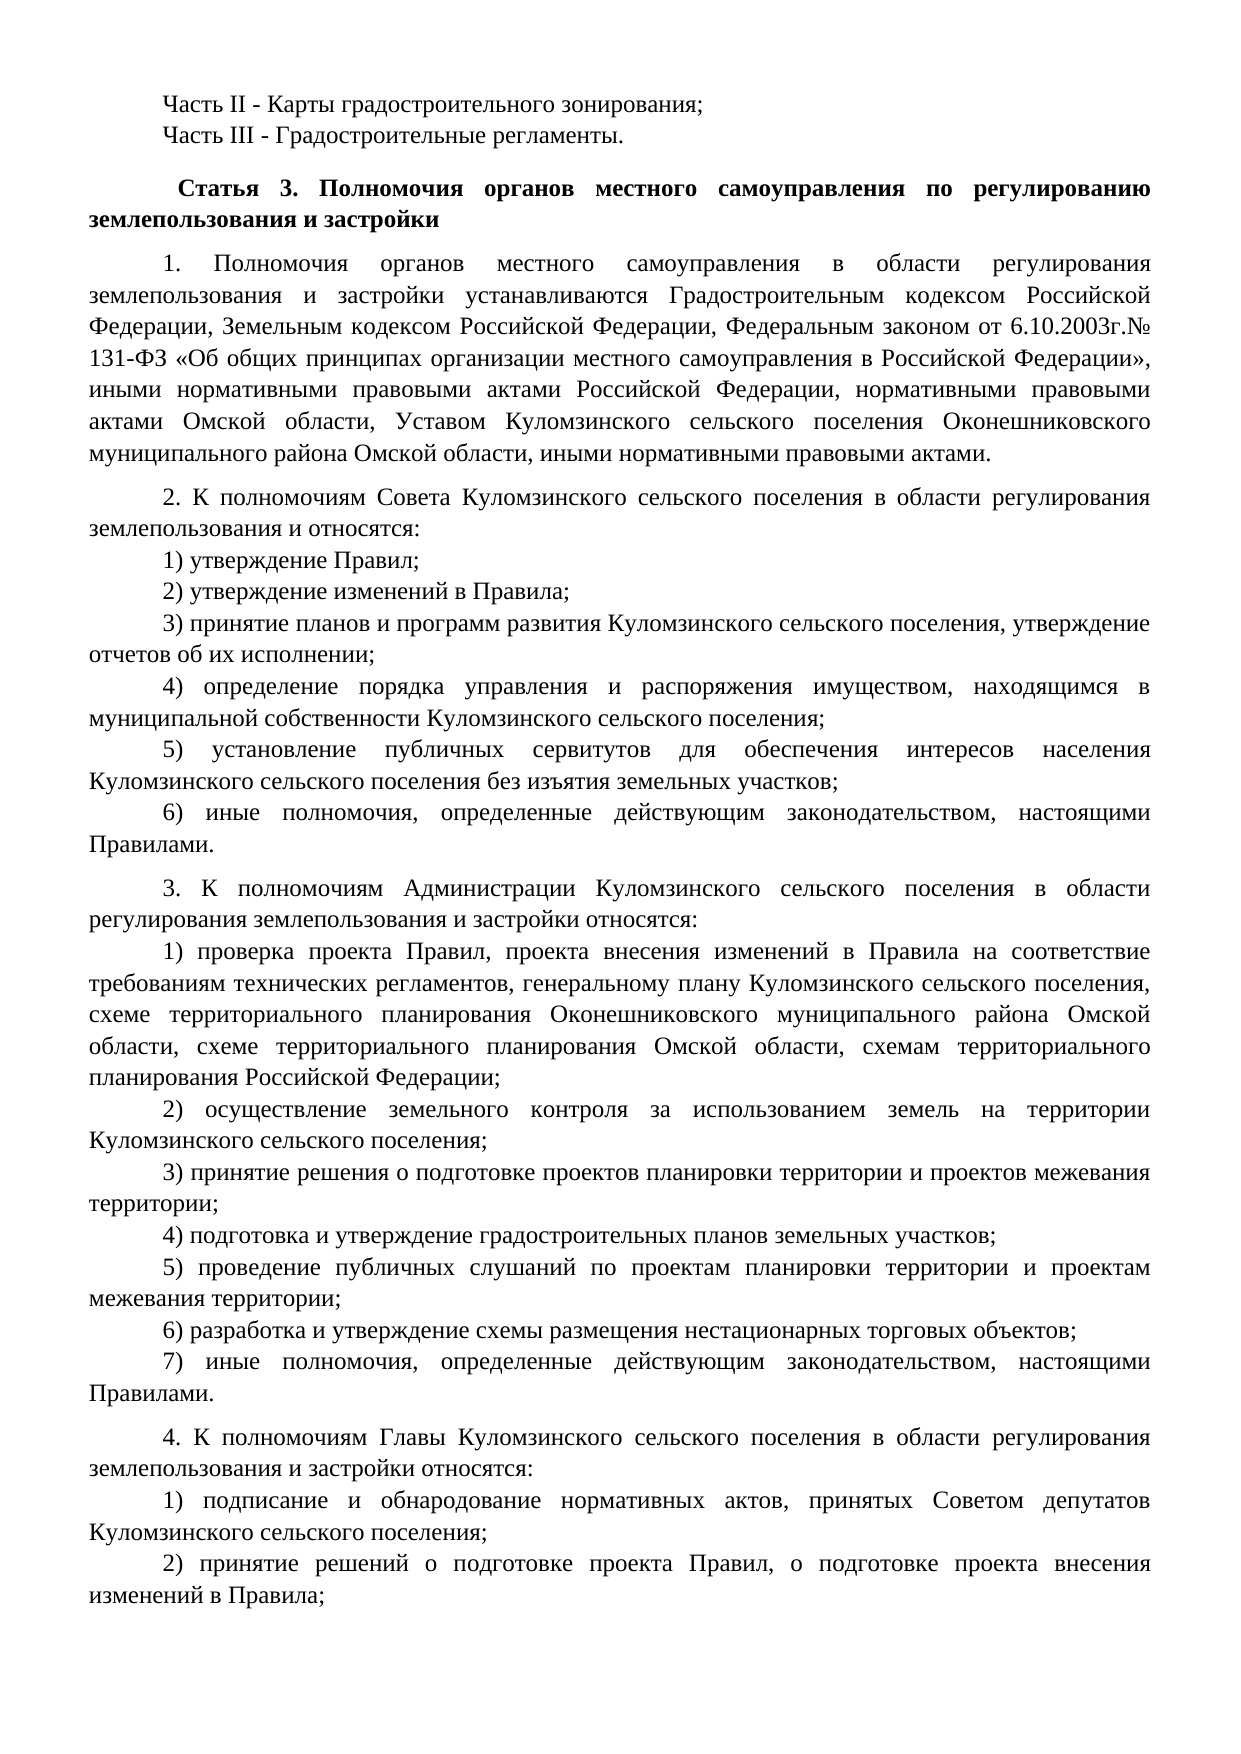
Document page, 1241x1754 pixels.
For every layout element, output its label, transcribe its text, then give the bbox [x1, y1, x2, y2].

text 6) разработка и утверждение схемы размещения нестационарных торговых объектов; [89, 1315, 1152, 1343]
text 3) принятие планов и программ развития Куломзинского сельского поселения, утверждение отчетов об их исполнении; [89, 608, 1152, 668]
text 5) проведение публичных слушаний по проектам планировки территории и проектам межевания территории; [89, 1252, 1152, 1312]
text Часть III - Градостроительные регламенты. [89, 120, 1152, 149]
text 2. К полномочиям Совета Куломзинского сельского поселения в области регулирования землепользования и относятся: [89, 482, 1152, 542]
subtitle Статья 3. Полномочия органов местного самоуправления по регулированию землепользования и застройки [89, 173, 1152, 233]
text 4) подготовка и утверждение градостроительных планов земельных участков; [89, 1220, 1152, 1249]
text 1. Полномочия органов местного самоуправления в области регулирования землепользования и застройки устанавливаются Градостроительным кодексом Российской Федерации, Земельным кодексом Российской Федерации, Федеральным законом от 6.10.2003г.№ 131-ФЗ «Об общих принципах организации местного самоуправления в Российской Федерации», иными нормативными правовыми актами Российской Федерации, нормативными правовыми актами Омской области, Уставом Куломзинского сельского поселения Оконешниковского муниципального района Омской области, иными нормативными правовыми актами. [89, 248, 1152, 466]
text 1) утверждение Правил; [89, 545, 1152, 573]
text 1) проверка проекта Правил, проекта внесения изменений в Правила на соответствие требованиям технических регламентов, генеральному плану Куломзинского сельского поселения, схеме территориального планирования Оконешниковского муниципального района Омской области, схеме территориального планирования Омской области, схемам территориального планирования Российской Федерации; [89, 936, 1152, 1091]
text 2) принятие решений о подготовке проекта Правил, о подготовке проекта внесения изменений в Правила; [89, 1548, 1152, 1608]
text 4. К полномочиям Главы Куломзинского сельского поселения в области регулирования землепользования и застройки относятся: [89, 1422, 1152, 1482]
text 5) установление публичных сервитутов для обеспечения интересов населения Куломзинского сельского поселения без изъятия земельных участков; [89, 734, 1152, 794]
text 6) иные полномочия, определенные действующим законодательством, настоящими Правилами. [89, 797, 1152, 858]
text 1) подписание и обнародование нормативных актов, принятых Советом депутатов Куломзинского сельского поселения; [89, 1485, 1152, 1545]
text 3) принятие решения о подготовке проектов планировки территории и проектов межевания территории; [89, 1157, 1152, 1217]
text Часть II - Карты градостроительного зонирования; [89, 89, 1152, 117]
text 2) утверждение изменений в Правила; [89, 576, 1152, 605]
text 3. К полномочиям Администрации Куломзинского сельского поселения в области регулирования землепользования и застройки относятся: [89, 873, 1152, 933]
text 4) определение порядка управления и распоряжения имуществом, находящимся в муниципальной собственности Куломзинского сельского поселения; [89, 671, 1152, 731]
text 7) иные полномочия, определенные действующим законодательством, настоящими Правилами. [89, 1346, 1152, 1407]
text 2) осуществление земельного контроля за использованием земель на территории Куломзинского сельского поселения; [89, 1094, 1152, 1154]
